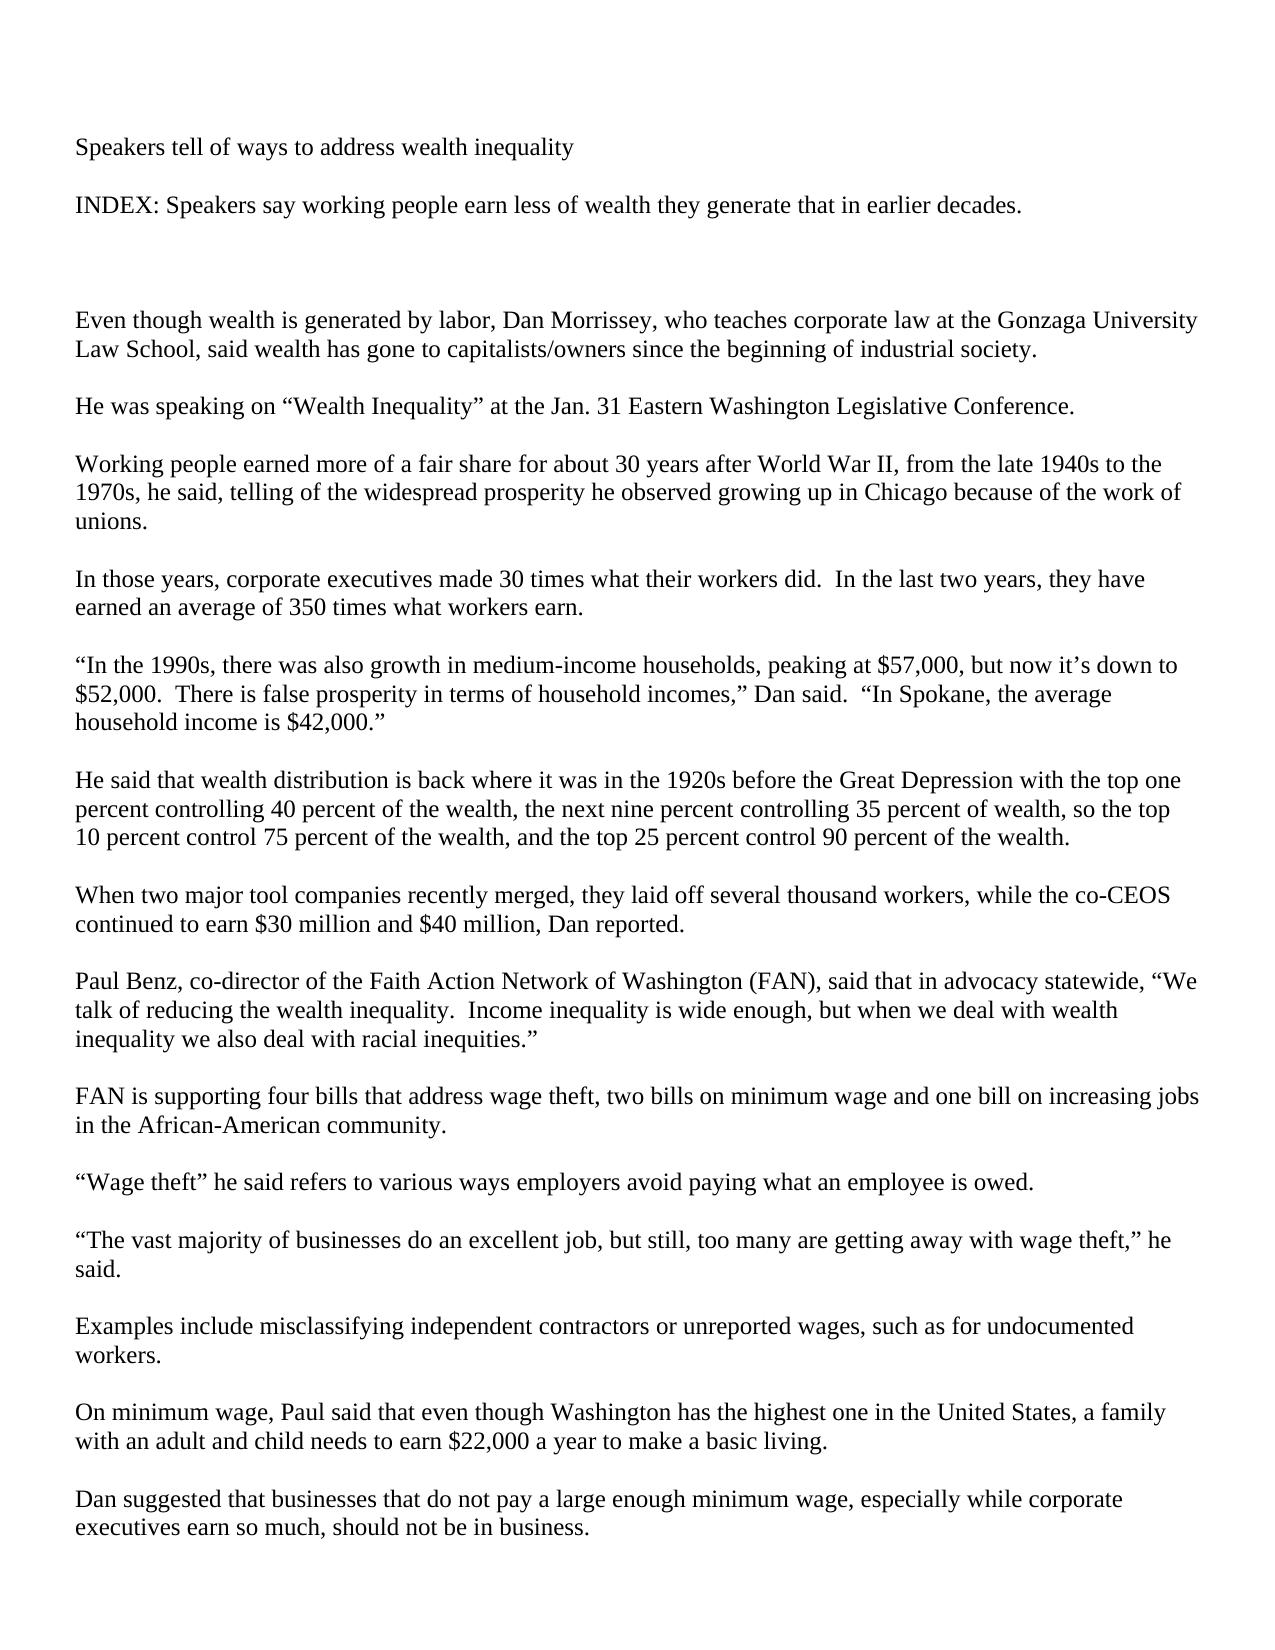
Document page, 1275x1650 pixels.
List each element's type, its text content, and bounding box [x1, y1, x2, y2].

text Dan suggested that businesses that do not pay a large enough minimum wage, especially while corporate executives earn so much, should not be in business. [75, 1484, 1200, 1541]
text Speakers tell of ways to address wealth inequality [75, 132, 1200, 161]
text When two major tool companies recently merged, they laid off several thousand workers, while the co-CEOS continued to earn $30 million and $40 million, Dan reported. [75, 880, 1200, 937]
text He said that wealth distribution is back where it was in the 1920s before the Great Depression with the top one percent controlling 40 percent of the wealth, the next nine percent controlling 35 percent of wealth, so the top 10 percent control 75 percent of the wealth, and the top 25 percent control 90 percent of the wealth. [75, 765, 1200, 851]
text FAN is supporting four bills that address wage theft, two bills on minimum wage and one bill on increasing jobs in the African-American community. [75, 1081, 1200, 1139]
text “Wage theft” he said refers to various ways employers avoid paying what an employee is owed. [75, 1167, 1200, 1196]
text “In the 1990s, there was also growth in medium-income households, peaking at $57,000, but now it’s down to $52,000. There is false prosperity in terms of household incomes,” Dan said. “In Spokane, the average household income is $42,000.” [75, 650, 1200, 736]
text Working people earned more of a fair share for about 30 years after World War II, from the late 1940s to the 1970s, he said, telling of the widespread prosperity he observed growing up in Chicago because of the work of unions. [75, 449, 1200, 535]
text On minimum wage, Paul said that even though Washington has the highest one in the United States, a family with an adult and child needs to earn $22,000 a year to make a basic living. [75, 1397, 1200, 1455]
text In those years, corporate executives made 30 times what their workers did. In the last two years, they have earned an average of 350 times what workers earn. [75, 564, 1200, 621]
text INDEX: Speakers say working people earn less of wealth they generate that in earlier decades. [75, 190, 1200, 219]
text Examples include misclassifying independent contractors or unreported wages, such as for undocumented workers. [75, 1311, 1200, 1369]
text Even though wealth is generated by labor, Dan Morrissey, who teaches corporate law at the Gonzaga University Law School, said wealth has gone to capitalists/owners since the beginning of industrial society. [75, 305, 1200, 362]
text Paul Benz, co-director of the Faith Action Network of Washington (FAN), said that in advocacy statewide, “We talk of reducing the wealth inequality. Income inequality is wide enough, but when we deal with wealth inequality we also deal with racial inequities.” [75, 966, 1200, 1052]
text He was speaking on “Wealth Inequality” at the Jan. 31 Eastern Washington Legislative Conference. [75, 391, 1200, 420]
text “The vast majority of businesses do an excellent job, but still, too many are getting away with wage theft,” he said. [75, 1225, 1200, 1282]
